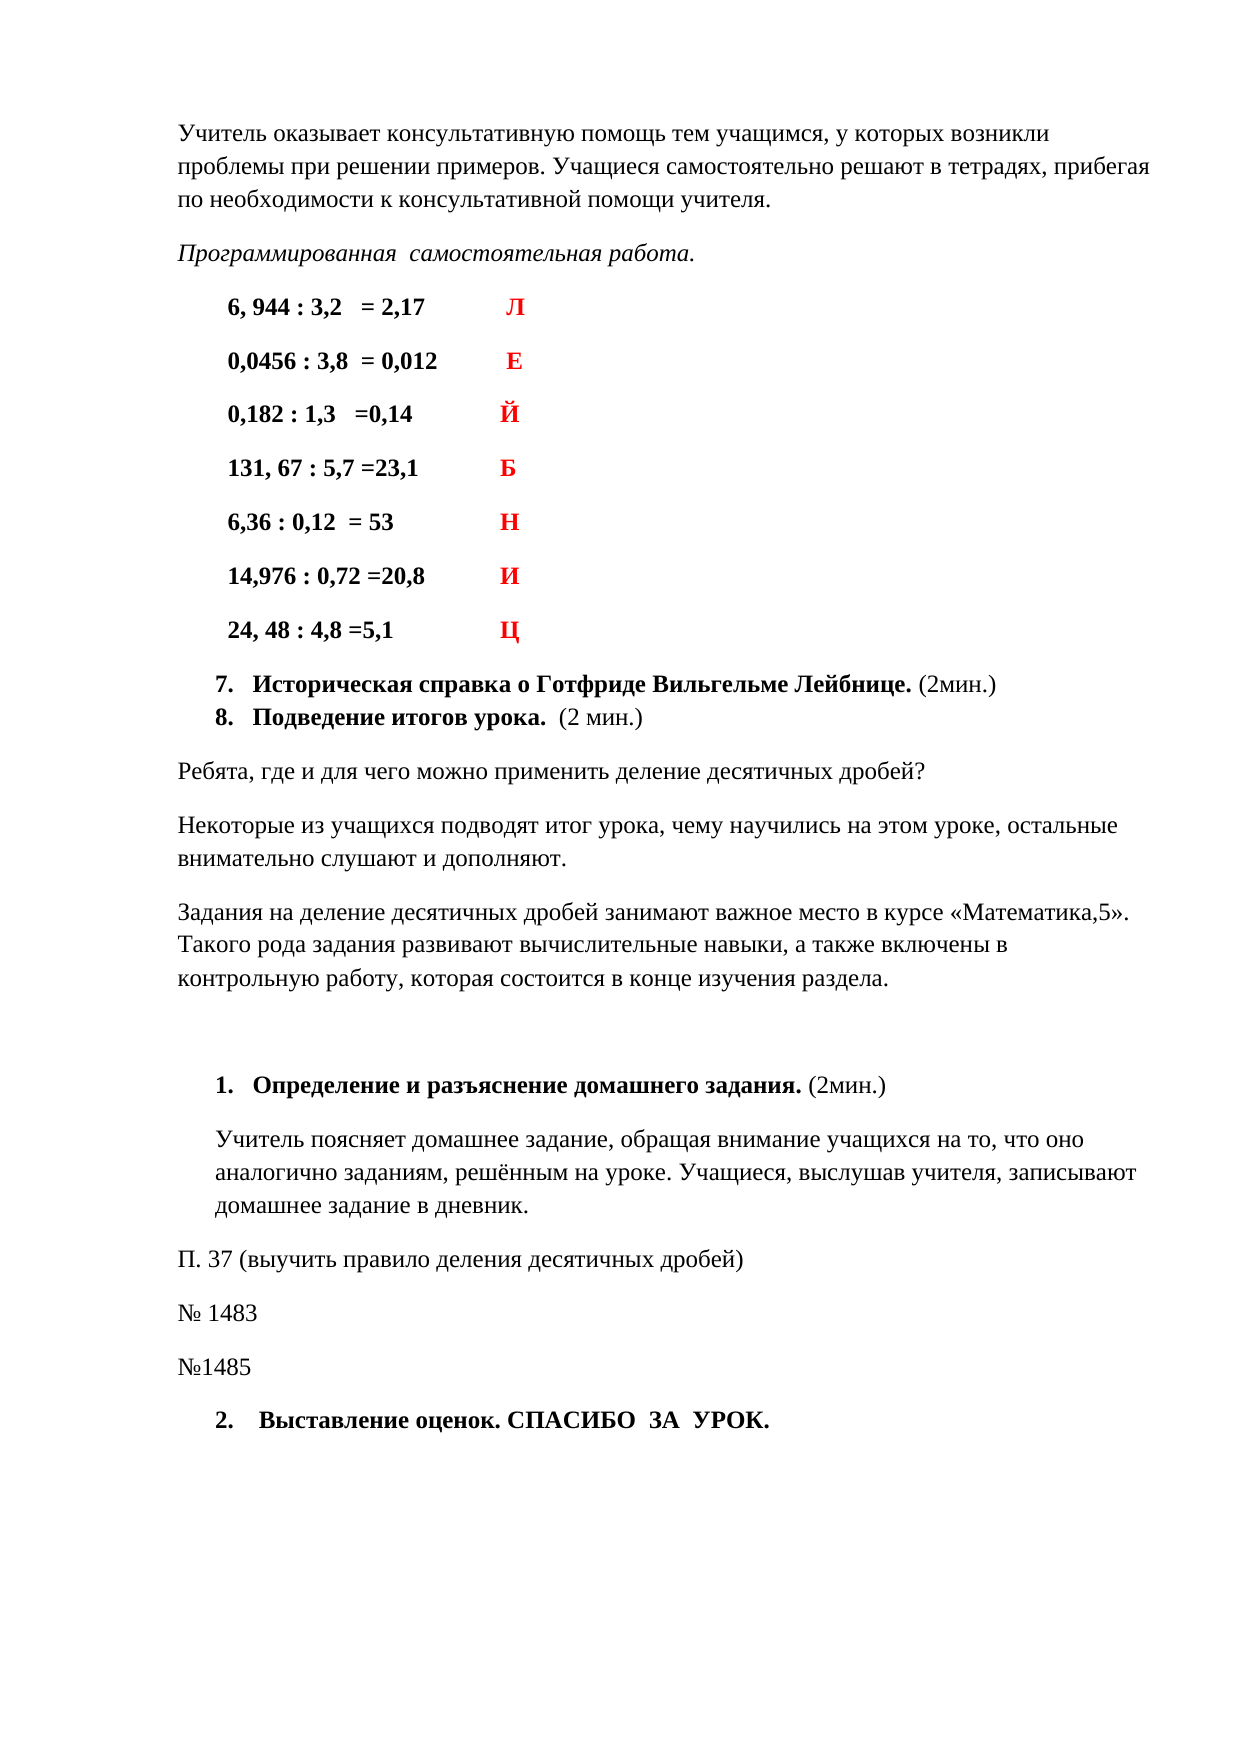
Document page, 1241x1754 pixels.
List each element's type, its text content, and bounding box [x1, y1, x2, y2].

text 6, 944 : 3,2 = 2,17 Л [177, 292, 1152, 321]
text № 1483 [177, 1298, 1152, 1327]
text 0,0456 : 3,8 = 0,012 Е [177, 346, 1152, 374]
text 0,182 : 1,3 =0,14 Й [177, 399, 1152, 428]
list Определение и разъяснение домашнего задания. (2мин.) [215, 1070, 1152, 1099]
text Некоторые из учащихся подводят итог урока, чему научились на этом уроке, остальные внимательно слушают и дополняют. [177, 810, 1152, 871]
list Выставление оценок. СПАСИБО ЗА УРОК. [215, 1406, 1152, 1434]
text 6,36 : 0,12 = 53 Н [177, 507, 1152, 536]
list Подведение итогов урока. (2 мин.) [215, 702, 1152, 731]
text П. 37 (выучить правило деления десятичных дробей) [177, 1244, 1152, 1273]
text Учитель оказывает консультативную помощь тем учащимся, у которых возникли проблемы при решении примеров. Учащиеся самостоятельно решают в тетрадях, прибегая по необходимости к консультативной помощи учителя. [177, 118, 1152, 213]
text Учитель поясняет домашнее задание, обращая внимание учащихся на то, что оно аналогично заданиям, решённым на уроке. Учащиеся, выслушав учителя, записывают домашнее задание в дневник. [215, 1124, 1152, 1219]
text 24, 48 : 4,8 =5,1 Ц [177, 615, 1152, 644]
list Историческая справка о Готфриде Вильгельме Лейбнице. (2мин.) [215, 669, 1152, 698]
text №1485 [177, 1352, 1152, 1381]
text 131, 67 : 5,7 =23,1 Б [177, 453, 1152, 482]
text Задания на деление десятичных дробей занимают важное место в курсе «Математика,5». Такого рода задания развивают вычислительные навыки, а также включены в контрольную работу, которая состоится в конце изучения раздела. [177, 897, 1152, 991]
text Ребята, где и для чего можно применить деление десятичных дробей? [177, 756, 1152, 784]
text 14,976 : 0,72 =20,8 И [177, 561, 1152, 590]
text Программированная самостоятельная работа. [177, 238, 1152, 267]
